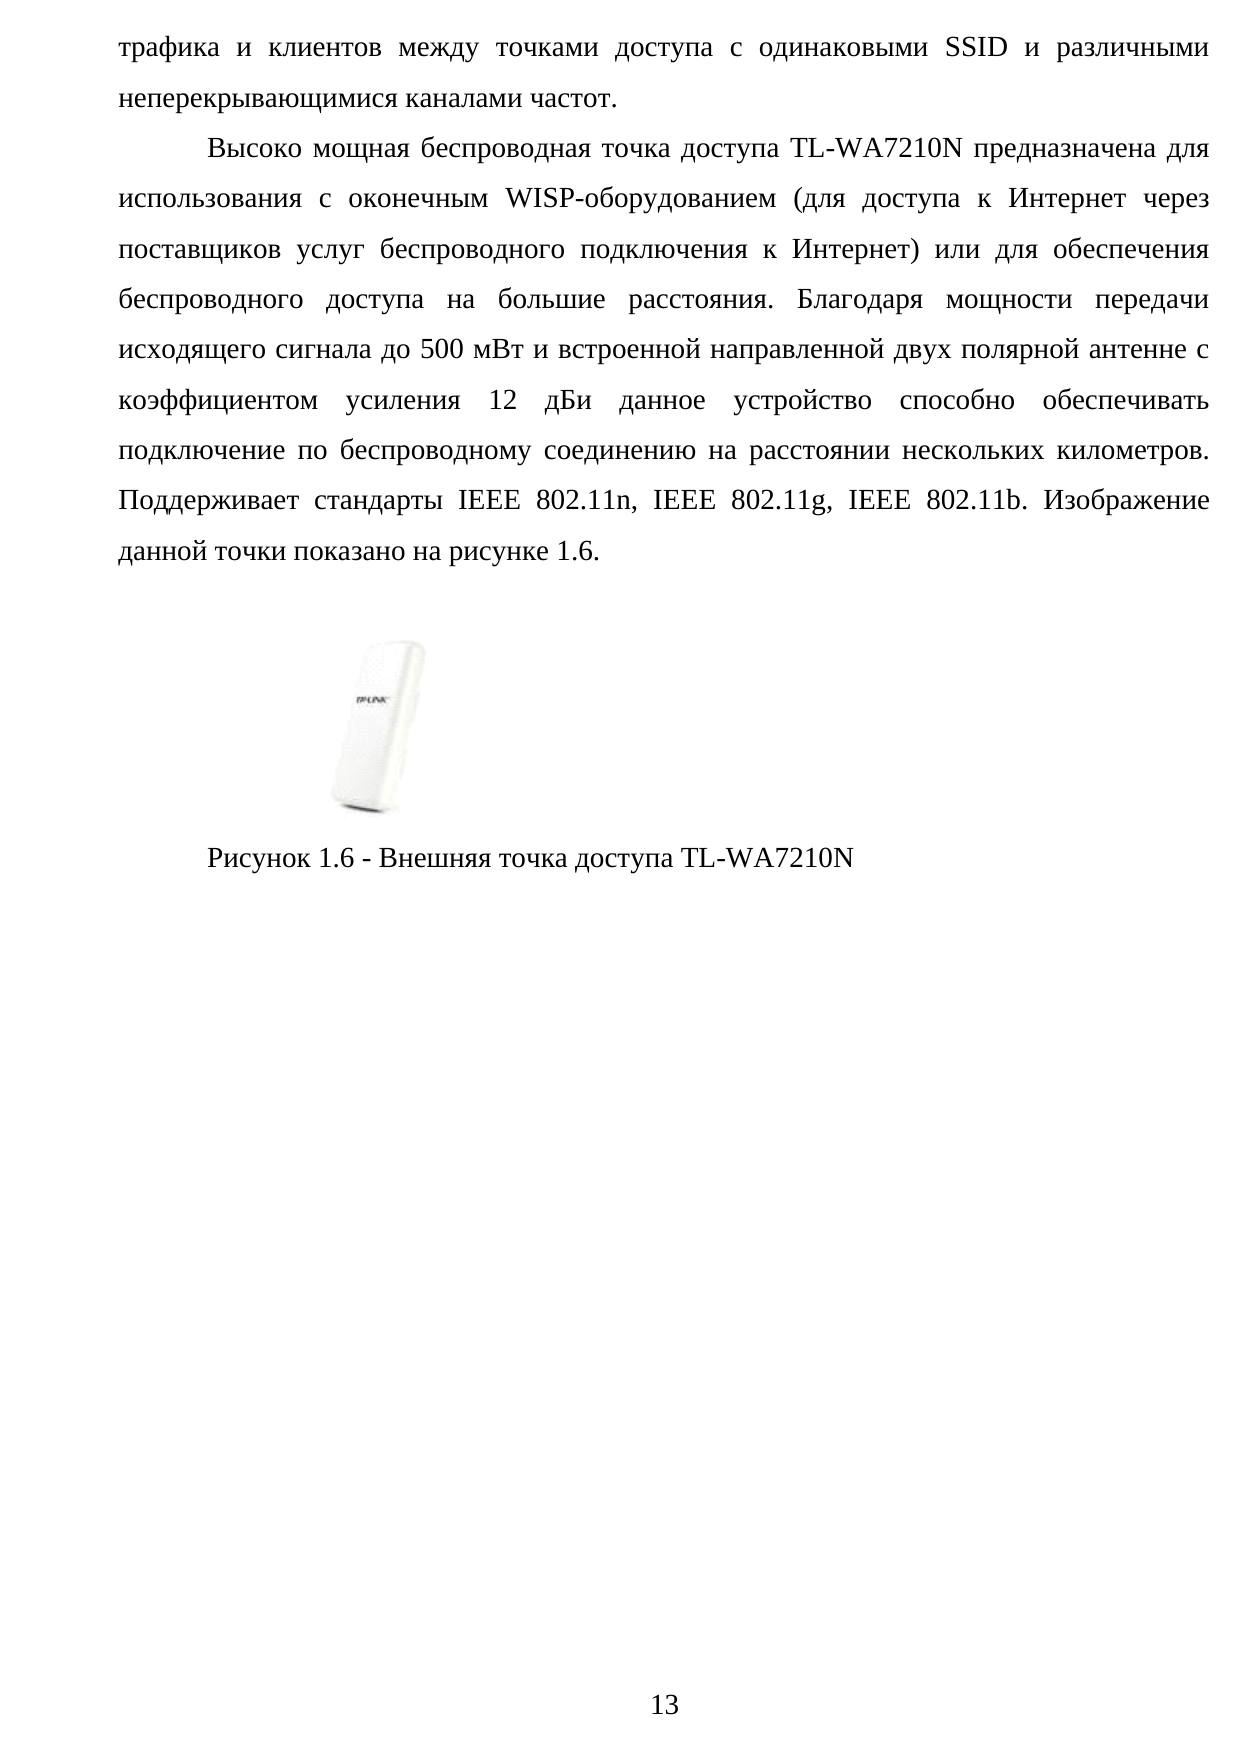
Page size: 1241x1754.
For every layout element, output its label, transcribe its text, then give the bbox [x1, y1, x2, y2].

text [118, 29, 1211, 113]
picture [206, 633, 523, 824]
text Высоко мощная беспроводная точка доступа TL-WA7210N предназначена для использования с оконечным WISP-оборудованием (для доступа к Интернет через поставщиков услуг беспроводного подключения к Интернет) или для обеспечения беспроводного доступа на большие расстояния. Благодаря мощности передачи исходящего сигнала до 500 мВт и встроенной направленной двух полярной антенне с коэффициентом усиления 12 дБи данное устройство способно обеспечивать подключение по беспроводному соединению на расстоянии нескольких километров. Поддерживает стандарты IEEE 802.11n, IEEE 802.11g, IEEE 802.11b. Изображение данной точки показано на рисунке 1.6. [118, 130, 1211, 566]
text Рисунок 1.6 - Внешняя точка доступа TL-WA7210N [118, 840, 1211, 873]
